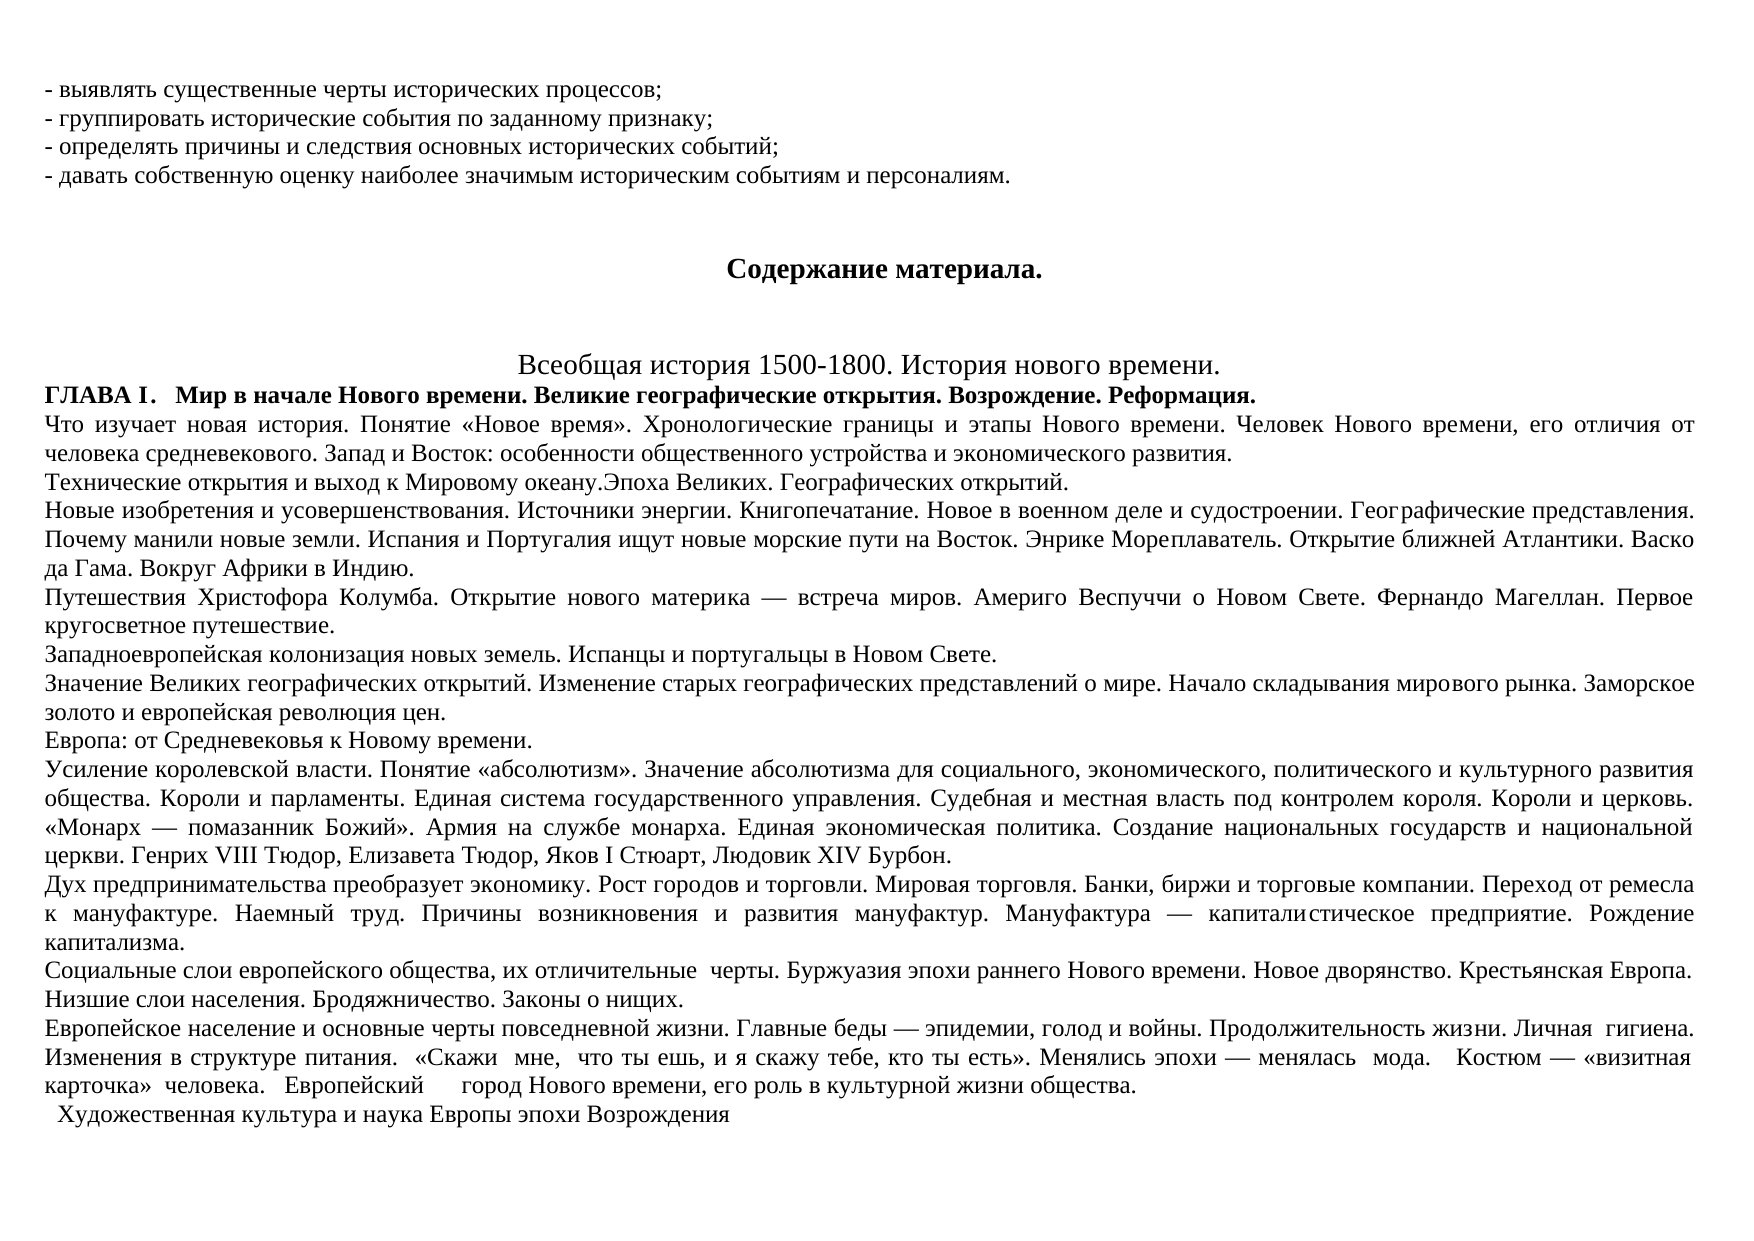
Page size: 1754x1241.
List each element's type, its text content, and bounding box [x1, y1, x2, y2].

text - определять причины и следствия основных исторических событий; [44, 131, 1695, 160]
text Художественная культура и наука Европы эпохи Возрождения [44, 1099, 1695, 1128]
text Что изучает новая история. Понятие «Новое время». Хронологические границы и этапы Нового времени. Человек Нового времени, его отличия от человека средневекового. Запад и Восток: особенности общественного устройства и экономического развития. [44, 409, 1695, 467]
text - давать собственную оценку наиболее значимым историческим событиям и персоналиям. [44, 160, 1695, 189]
text Усиление королевской власти. Понятие «абсолютизм». Значение абсолютизма для социального, экономического, политического и культурного развития общества. Короли и парламенты. Единая система государственного управления. Судебная и местная власть под контролем короля. Короли и церковь. «Монарх — помазанник Божий». Армия на службе монарха. Единая экономическая политика. Создание национальных государств и национальной церкви. Генрих VIII Тюдор, Елизавета Тюдор, Яков I Стюарт, Людовик XIV Бурбон. [44, 754, 1695, 869]
text - группировать исторические события по заданному признаку; [44, 103, 1695, 131]
text Европейское население и основные черты повседневной жизни. Главные беды — эпидемии, голод и войны. Продолжительность жизни. Личная гигиена. Изменения в структуре питания. «Скажи мне, что ты ешь, и я скажу тебе, кто ты есть». Менялись эпохи — менялась мода. Костюм — «визитная карточка» человека. Европейский город Нового времени, его роль в культурной жизни общества. [44, 1013, 1695, 1099]
text Дух предпринимательства преобразует экономику. Рост городов и торговли. Мировая торговля. Банки, биржи и торговые компании. Переход от ремесла к мануфактуре. Наемный труд. Причины возникновения и развития мануфактур. Мануфактура — капиталистическое предприятие. Рождение капитализма. [44, 869, 1695, 956]
text Содержание материала. [44, 251, 1695, 285]
text Всеобщая история 1500-1800. История нового времени. [44, 347, 1695, 381]
text ГЛАВА I. Мир в начале Нового времени. Великие географические открытия. Возрождение. Реформация. [44, 381, 1695, 409]
text Новые изобретения и усовершенствования. Источники энергии. Книгопечатание. Новое в военном деле и судостроении. Географические представления. Почему манили новые земли. Испания и Португалия ищут новые морские пути на Восток. Энрике Мореплаватель. Открытие ближней Атлантики. Васко да Гама. Вокруг Африки в Индию. [44, 496, 1695, 582]
text Западноевропейская колонизация новых земель. Испанцы и португальцы в Новом Свете. [44, 639, 1695, 668]
text Европа: от Средневековья к Новому времени. [44, 726, 1695, 754]
text - выявлять существенные черты исторических процессов; [44, 74, 1695, 103]
text Технические открытия и выход к Мировому океану.Эпоха Великих. Географических открытий. [44, 467, 1695, 496]
text Значение Великих географических открытий. Изменение старых географических представлений о мире. Начало складывания мирового рынка. Заморское золото и европейская революция цен. [44, 668, 1695, 726]
text Путешествия Христофора Колумба. Открытие нового материка — встреча миров. Америго Веспуччи о Новом Свете. Фернандо Магеллан. Первое кругосветное путешествие. [44, 582, 1695, 639]
text Социальные слои европейского общества, их отличительные черты. Буржуазия эпохи раннего Нового времени. Новое дворянство. Крестьянская Европа. Низшие слои населения. Бродяжничество. Законы о нищих. [44, 956, 1695, 1013]
